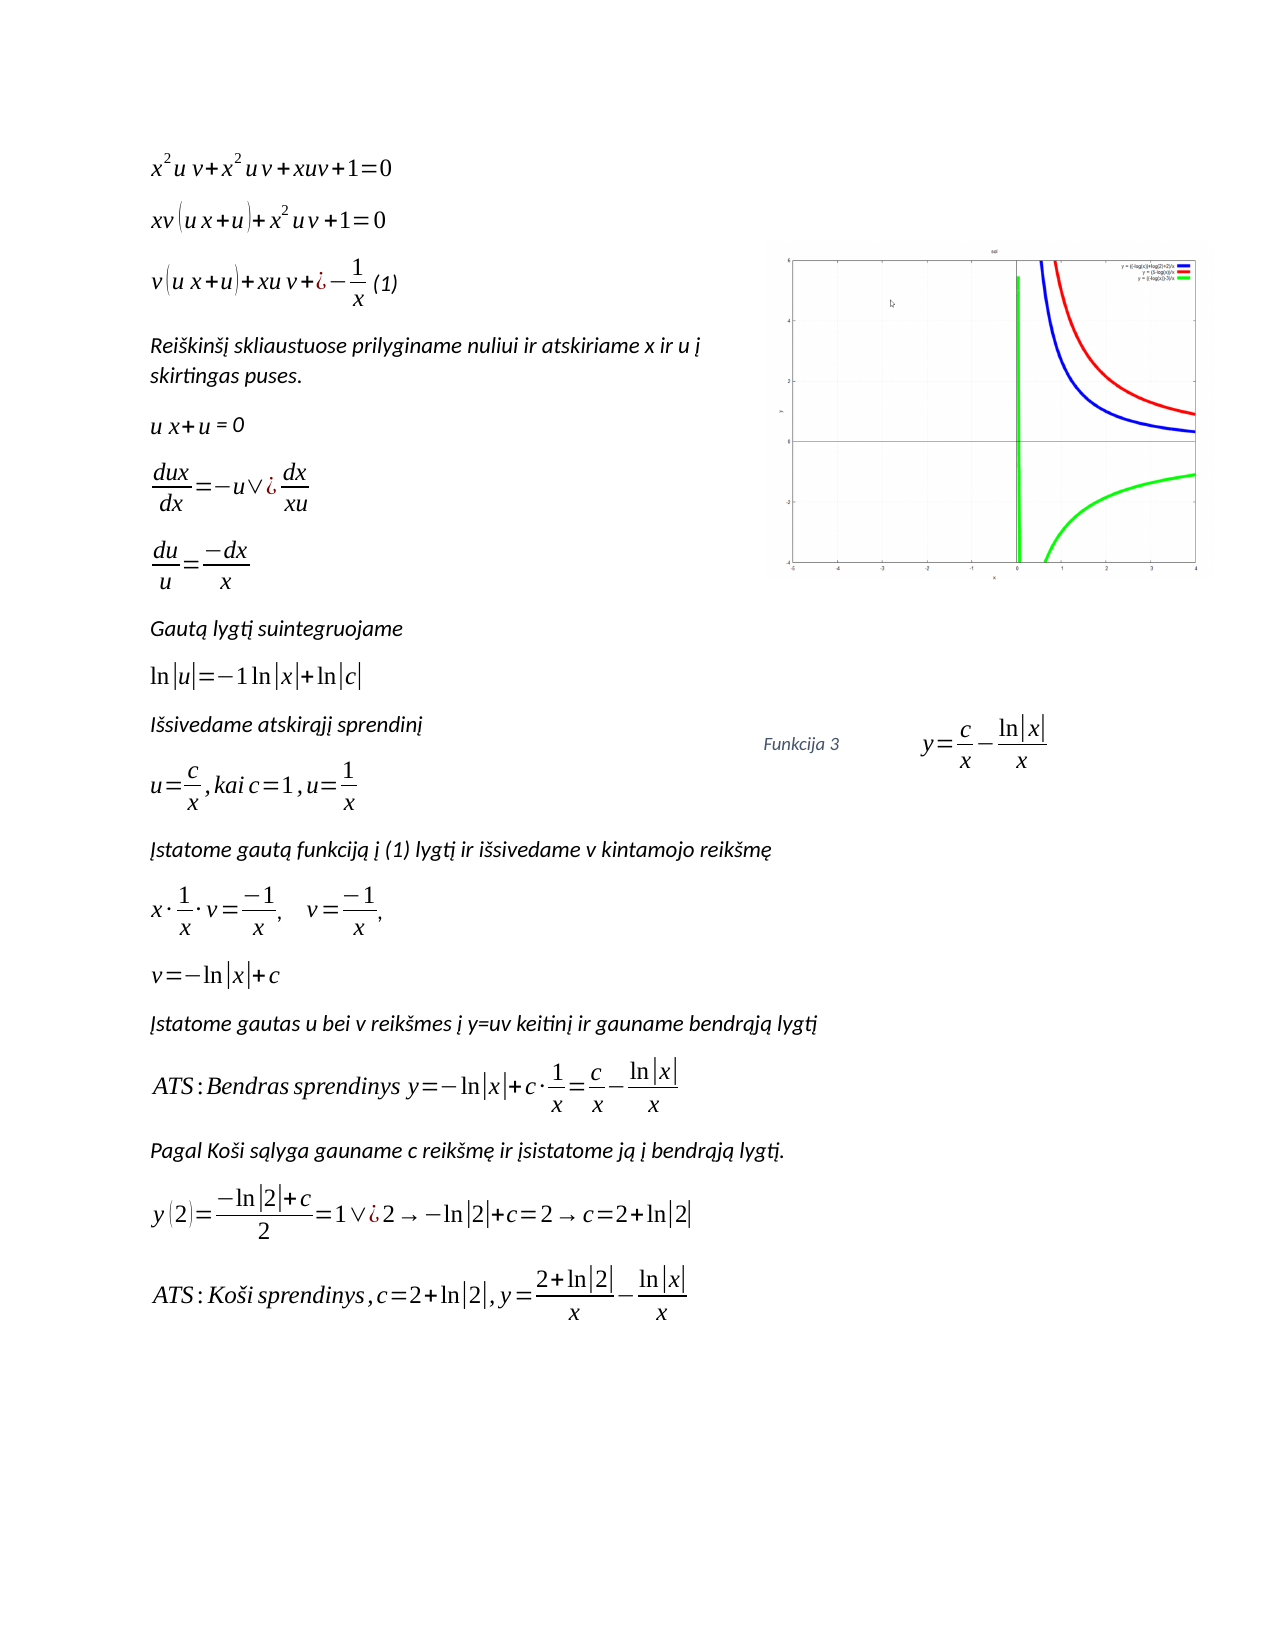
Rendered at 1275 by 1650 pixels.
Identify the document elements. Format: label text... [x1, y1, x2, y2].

text Pagal Koši sąlyga gauname c reikšmę ir įsistatome ją į bendrąją lygtį. [150, 1137, 1125, 1164]
text , , [150, 882, 1125, 941]
text = 0 [150, 408, 763, 439]
text Reiškinšį skliaustuose prilyginame nuliui ir atskiriame x ir u į skirtingas puses. [150, 331, 763, 389]
text Gautą lygtį suintegruojame [150, 614, 1125, 642]
text (1) [150, 253, 763, 312]
picture [763, 242, 1215, 580]
text Išsivedame atskirąjį sprendinį [150, 710, 1125, 738]
text Įstatome gautą funkciją į (1) lygtį ir išsivedame v kintamojo reikšmę [150, 835, 1125, 863]
text Įstatome gautas u bei v reikšmes į y=uv keitinį ir gauname bendrąją lygtį [150, 1009, 1125, 1037]
